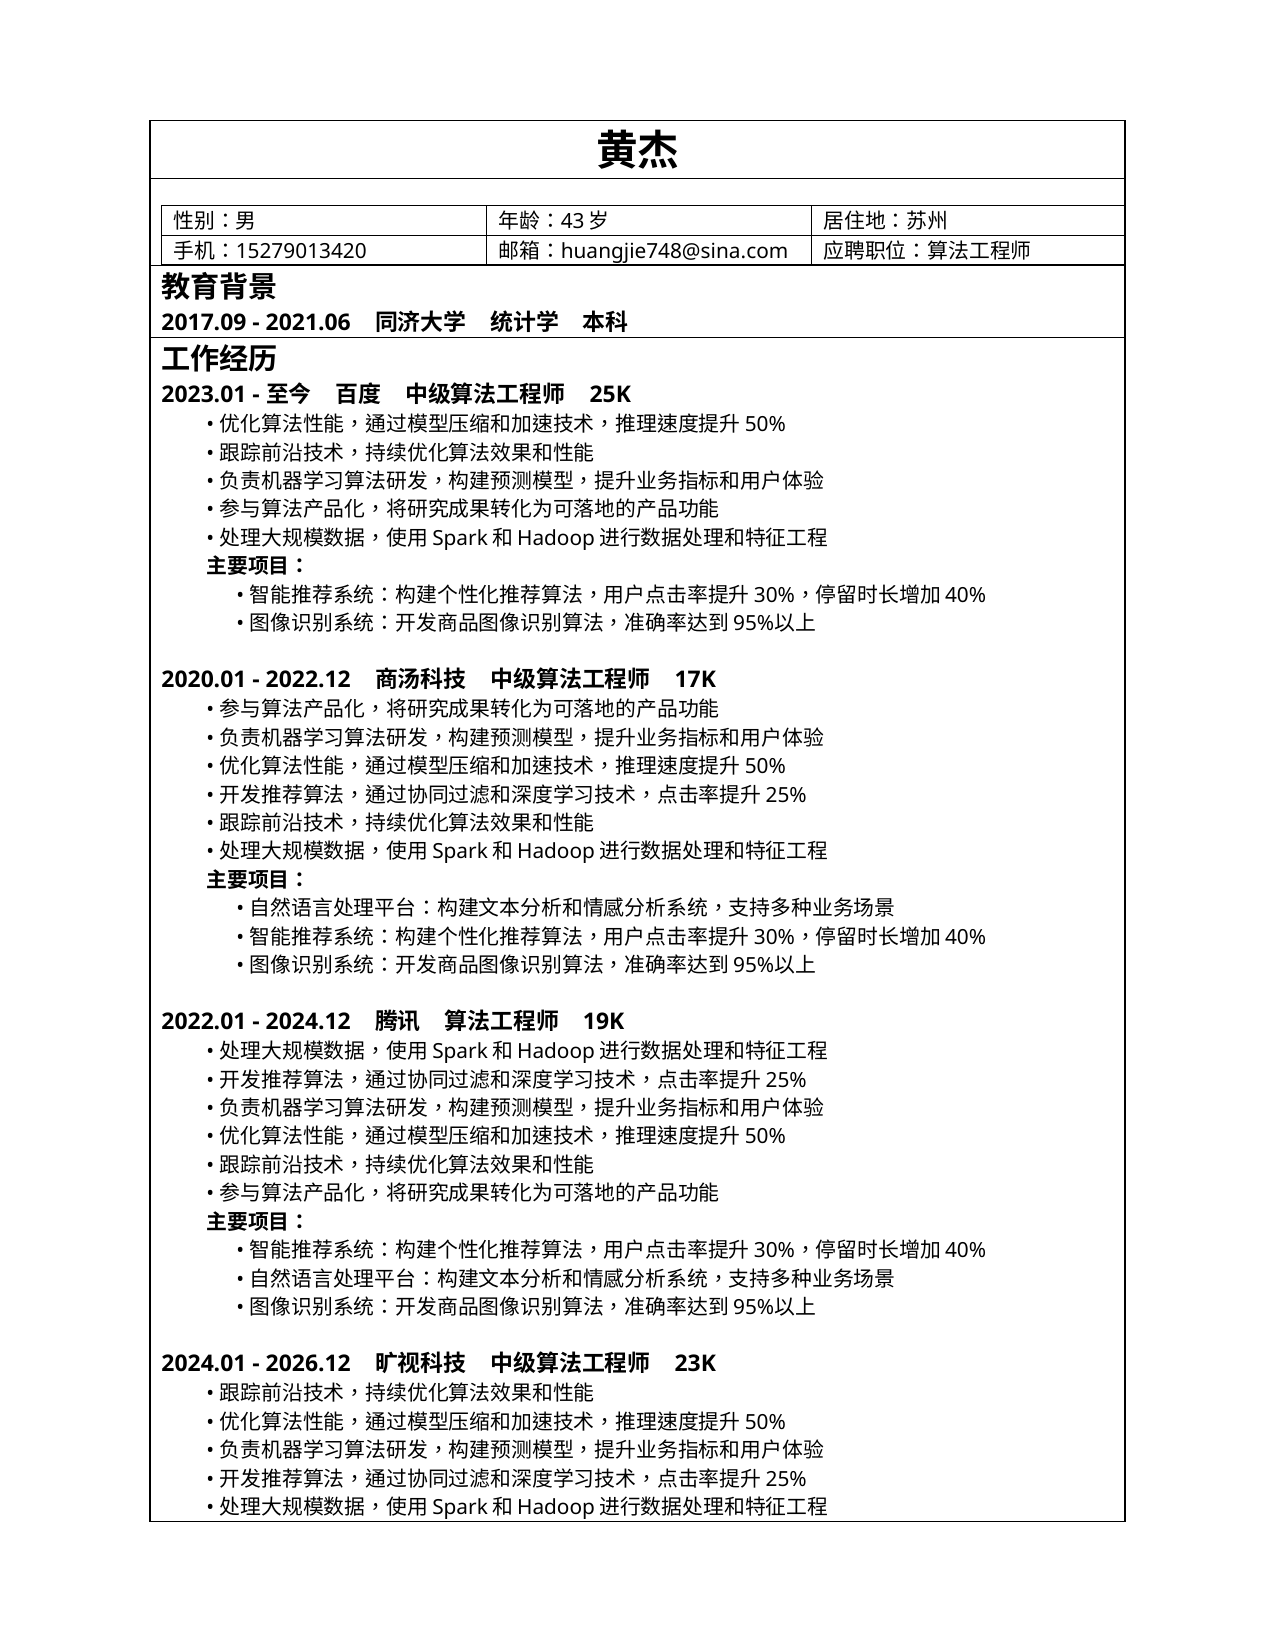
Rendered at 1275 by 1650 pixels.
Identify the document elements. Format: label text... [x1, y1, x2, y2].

table_header 黄杰 [151, 121, 1124, 178]
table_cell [151, 338, 1124, 1521]
table_cell 教育背景 2017.09 - 2021.06 同济大学 统计学 本科 [151, 266, 1124, 337]
table_cell [151, 179, 1124, 265]
